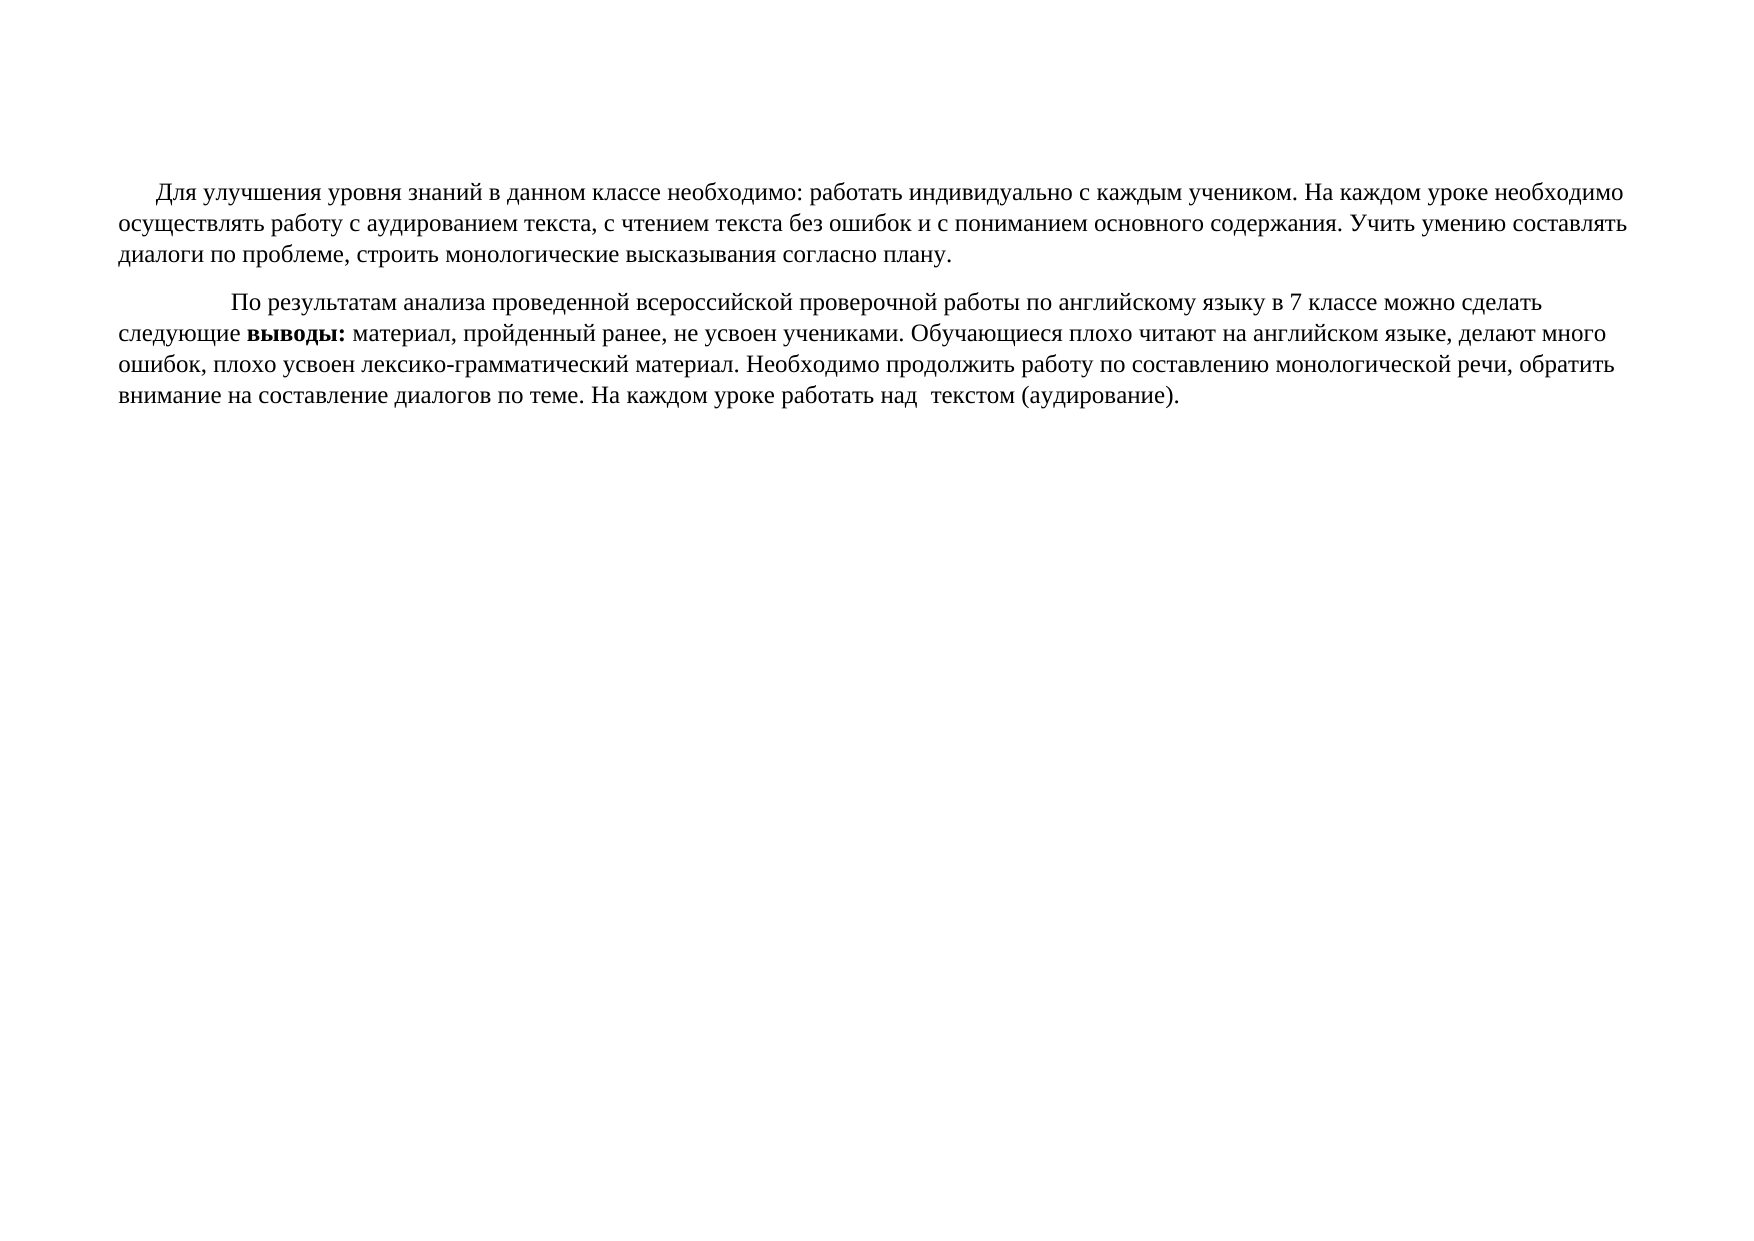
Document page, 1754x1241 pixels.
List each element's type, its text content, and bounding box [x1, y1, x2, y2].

text Для улучшения уровня знаний в данном классе необходимо: работать индивидуально с каждым учеником. На каждом уроке необходимо осуществлять работу с аудированием текста, с чтением текста без ошибок и с пониманием основного содержания. Учить умению составлять диалоги по проблеме, строить монологические высказывания согласно плану. [118, 177, 1636, 268]
text По результатам анализа проведенной всероссийской проверочной работы по английскому языку в 7 классе можно сделать следующие выводы: материал, пройденный ранее, не усвоен учениками. Обучающиеся плохо читают на английском языке, делают много ошибок, плохо усвоен лексико-грамматический материал. Необходимо продолжить работу по составлению монологической речи, обратить внимание на составление диалогов по теме. На каждом уроке работать над текстом (аудирование). [118, 287, 1636, 409]
